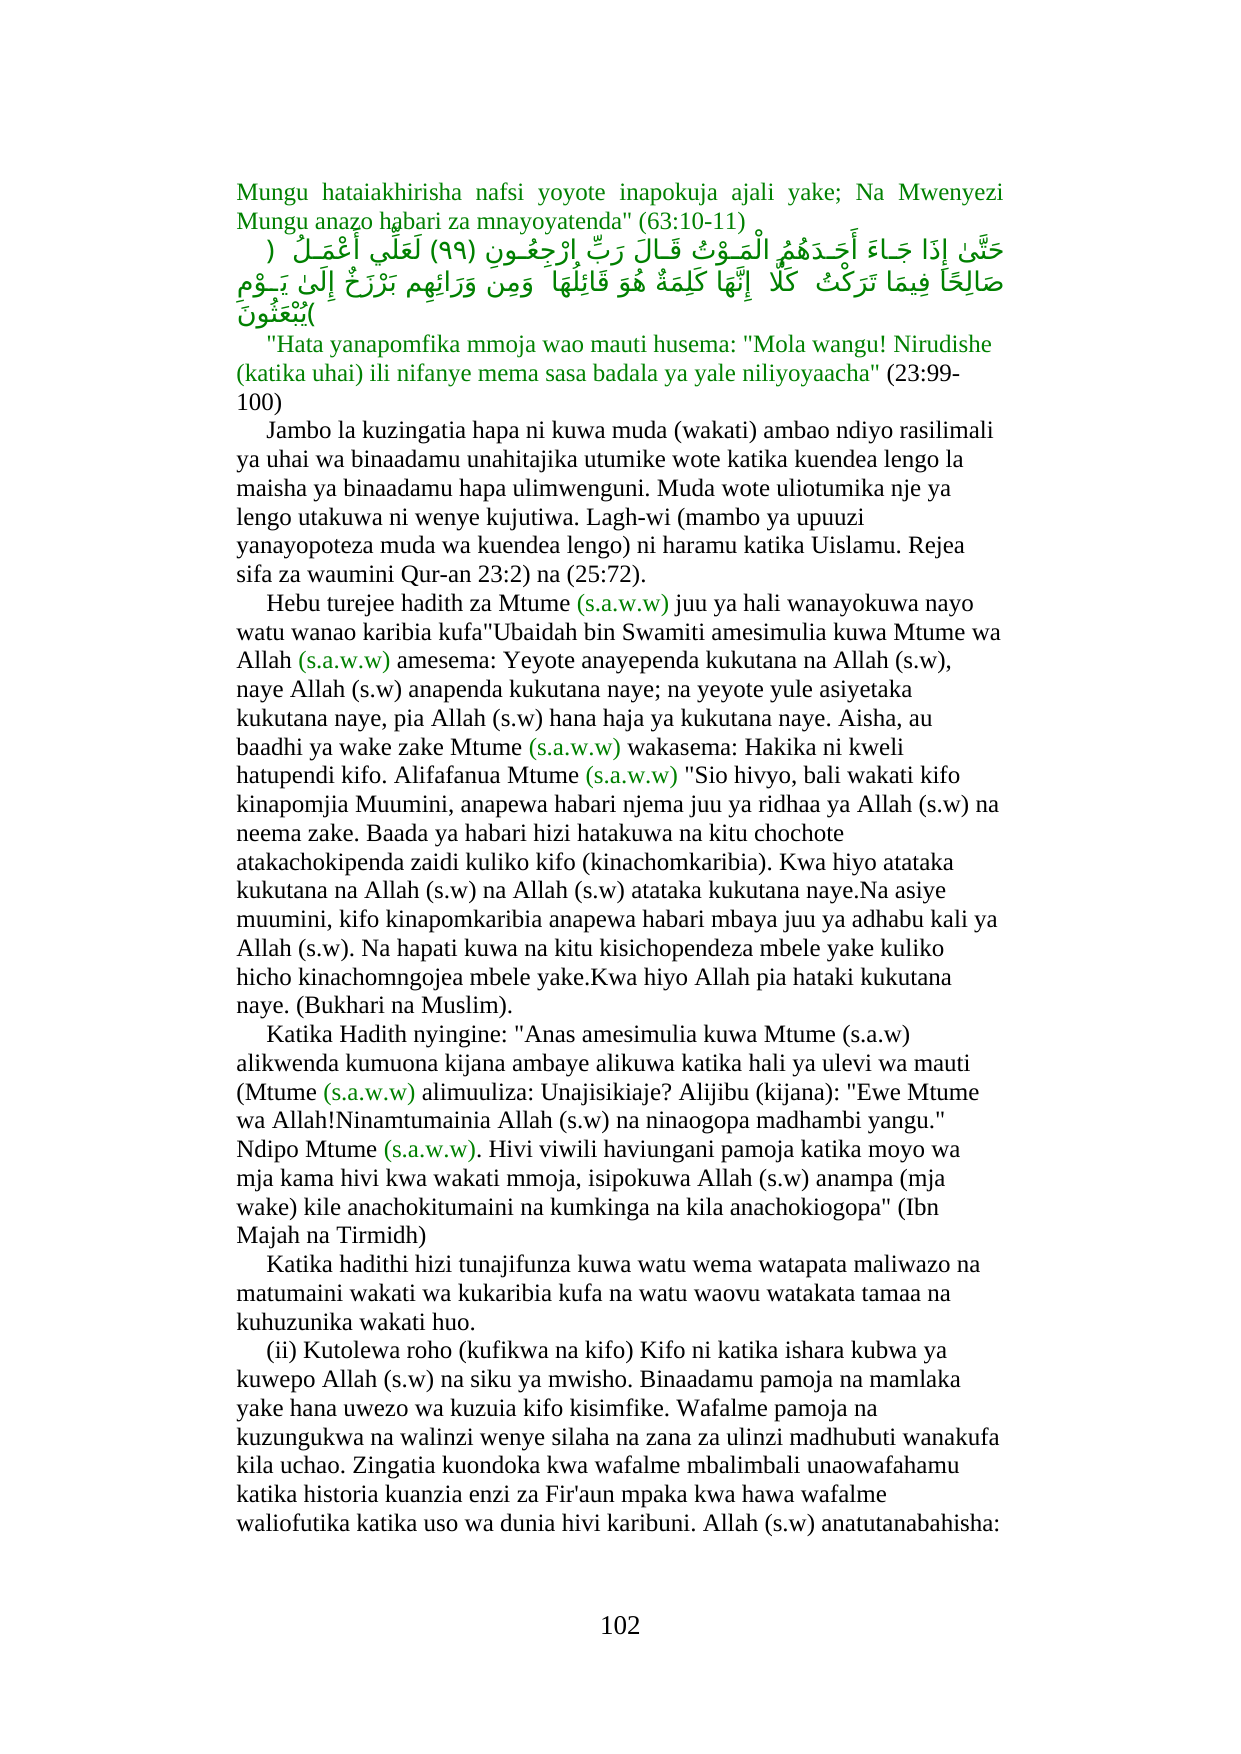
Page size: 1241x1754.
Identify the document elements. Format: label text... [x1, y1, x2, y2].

text Katika hadithi hizi tunajifunza kuwa watu wema watapata maliwazo na matumaini wakati wa kukaribia kufa na watu waovu watakata tamaa na kuhuzunika wakati huo. [236, 1249, 1004, 1336]
text ﴿ حَتَّىٰ إِذَا جَاءَ أَحَدَهُمُ الْمَوْتُ قَالَ رَبِّ ارْجِعُونِ ﴿٩٩﴾ لَعَلِّي أَعْمَلُ صَالِحًا فِيمَا تَرَكْتُ كَلَّا إِنَّهَا كَلِمَةٌ هُوَ قَائِلُهَا وَمِن وَرَائِهِم بَرْزَخٌ إِلَىٰ يَوْمِ يُبْعَثُونَ﴾ [236, 235, 1004, 329]
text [236, 177, 1004, 235]
text (ii) Kutolewa roho (kufikwa na kifo) Kifo ni katika ishara kubwa ya kuwepo Allah (s.w) na siku ya mwisho. Binaadamu pamoja na mamlaka yake hana uwezo wa kuzuia kifo kisimfike. Wafalme pamoja na kuzungukwa na walinzi wenye silaha na zana za ulinzi madhubuti wanakufa kila uchao. Zingatia kuondoka kwa wafalme mbalimbali unaowafahamu katika historia kuanzia enzi za Fir'aun mpaka kwa hawa wafalme waliofutika katika uso wa dunia hivi karibuni. Allah (s.w) anatutanabahisha: [236, 1336, 1004, 1537]
text Hebu turejee hadith za Mtume (s.a.w.w) juu ya hali wanayokuwa nayo watu wanao karibia kufa"Ubaidah bin Swamiti amesimulia kuwa Mtume wa Allah (s.a.w.w) amesema: Yeyote anayependa kukutana na Allah (s.w), naye Allah (s.w) anapenda kukutana naye; na yeyote yule asiyetaka kukutana naye, pia Allah (s.w) hana haja ya kukutana naye. Aisha, au baadhi ya wake zake Mtume (s.a.w.w) wakasema: Hakika ni kweli hatupendi kifo. Alifafanua Mtume (s.a.w.w) "Sio hivyo, bali wakati kifo kinapomjia Muumini, anapewa habari njema juu ya ridhaa ya Allah (s.w) na neema zake. Baada ya habari hizi hatakuwa na kitu chochote atakachokipenda zaidi kuliko kifo (kinachomkaribia). Kwa hiyo atataka kukutana na Allah (s.w) na Allah (s.w) atataka kukutana naye.Na asiye muumini, kifo kinapomkaribia anapewa habari mbaya juu ya adhabu kali ya Allah (s.w). Na hapati kuwa na kitu kisichopendeza mbele yake kuliko hicho kinachomngojea mbele yake.Kwa hiyo Allah pia hataki kukutana naye. (Bukhari na Muslim). [236, 588, 1004, 1019]
text Jambo la kuzingatia hapa ni kuwa muda (wakati) ambao ndiyo rasilimali ya uhai wa binaadamu unahitajika utumike wote katika kuendea lengo la maisha ya binaadamu hapa ulimwenguni. Muda wote uliotumika nje ya lengo utakuwa ni wenye kujutiwa. Lagh-wi (mambo ya upuuzi yanayopoteza muda wa kuendea lengo) ni haramu katika Uislamu. Rejea sifa za waumini Qur-an 23:2) na (25:72). [236, 416, 1004, 588]
text "Hata yanapomfika mmoja wao mauti husema: "Mola wangu! Nirudishe (katika uhai) ili nifanye mema sasa badala ya yale niliyoyaacha" (23:99-100) [236, 329, 1004, 416]
text Katika Hadith nyingine: "Anas amesimulia kuwa Mtume (s.a.w) alikwenda kumuona kijana ambaye alikuwa katika hali ya ulevi wa mauti (Mtume (s.a.w.w) alimuuliza: Unajisikiaje? Alijibu (kijana): "Ewe Mtume wa Allah!Ninamtumainia Allah (s.w) na ninaogopa madhambi yangu." Ndipo Mtume (s.a.w.w). Hivi viwili haviungani pamoja katika moyo wa mja kama hivi kwa wakati mmoja, isipokuwa Allah (s.w) anampa (mja wake) kile anachokitumaini na kumkinga na kila anachokiogopa" (Ibn Majah na Tirmidh) [236, 1019, 1004, 1249]
